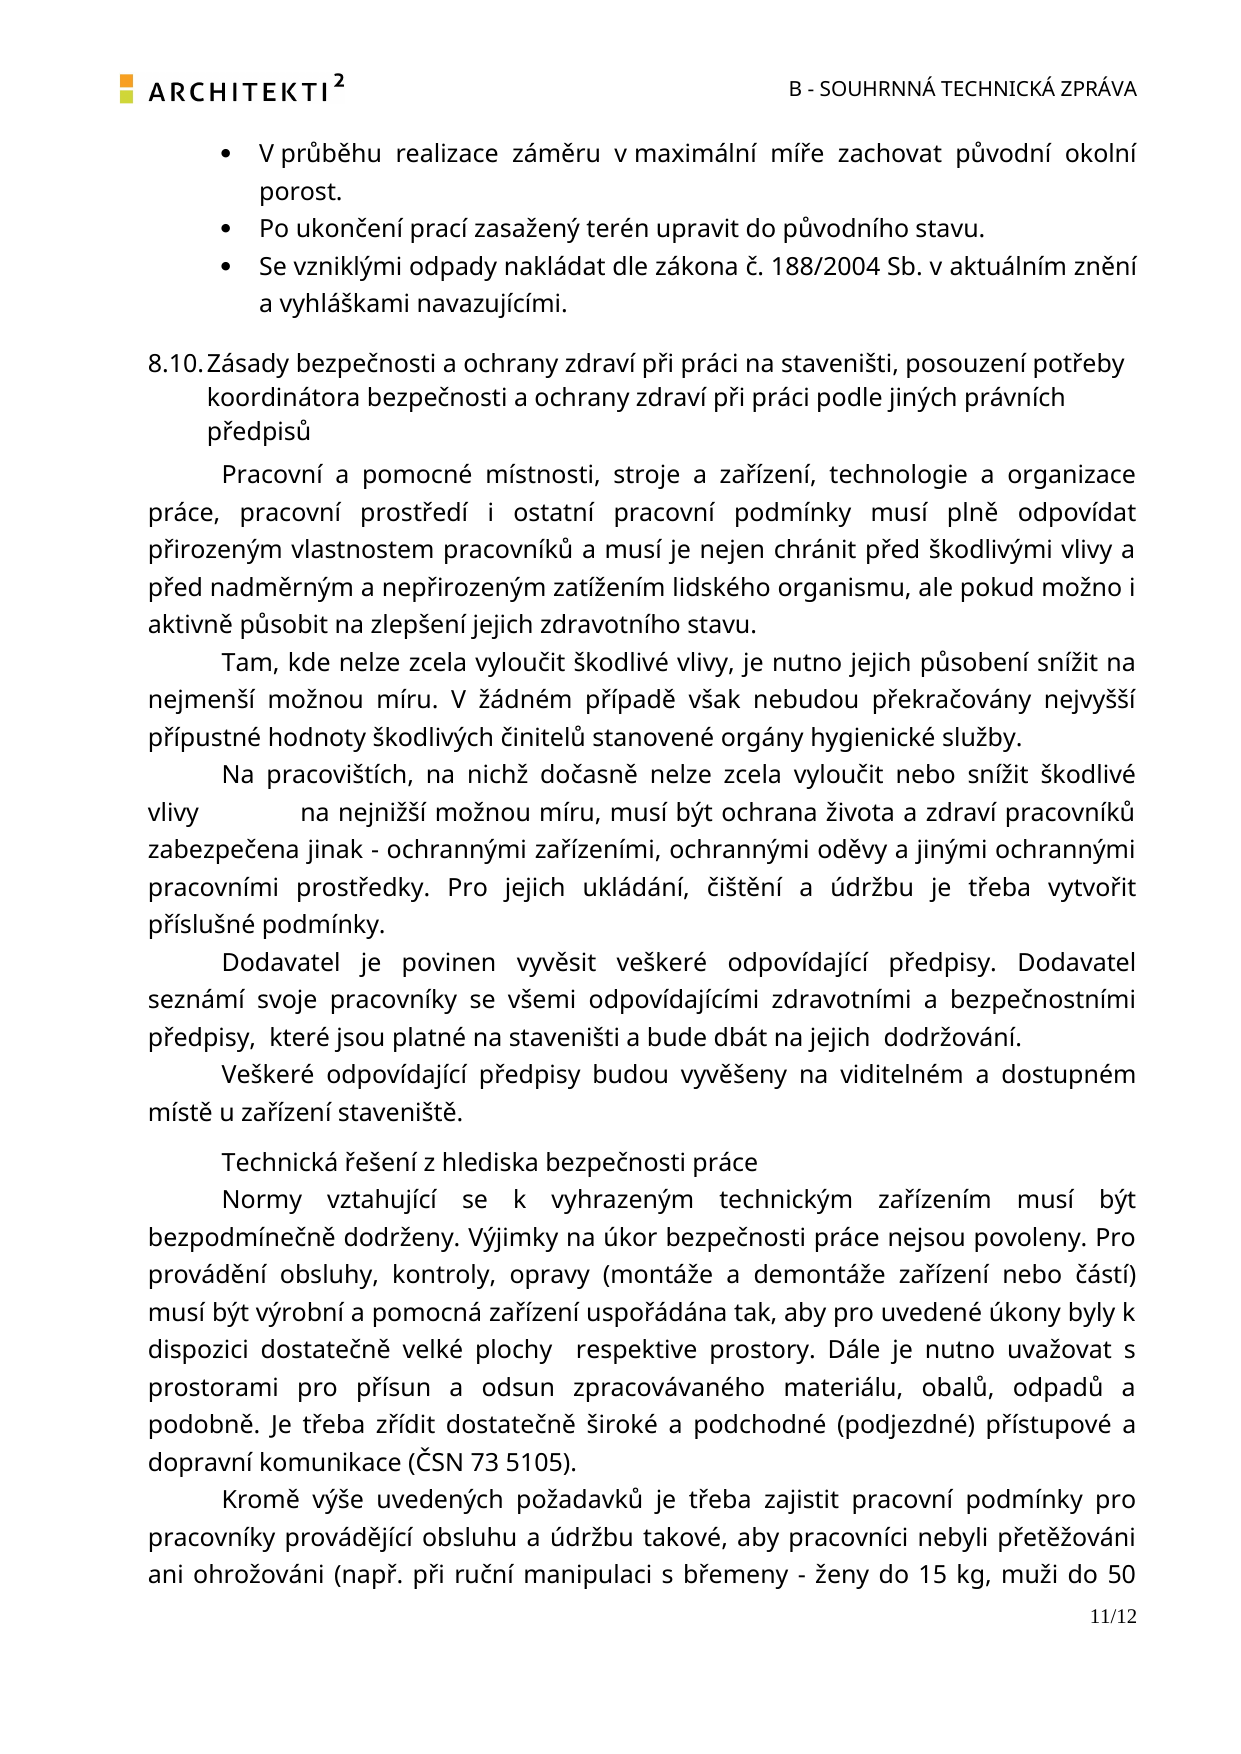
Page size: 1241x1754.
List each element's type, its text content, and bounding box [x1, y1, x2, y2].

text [148, 1479, 1137, 1591]
list Se vzniklými odpady nakládat dle zákona č. 188/2004 Sb. v aktuálním znění a vyhláškami navazujícími. [221, 245, 1137, 320]
text Tam, kde nelze zcela vyloučit škodlivé vlivy, je nutno jejich působení snížit na nejmenší možnou míru. V žádném případě však nebudou překračovány nejvyšší přípustné hodnoty škodlivých činitelů stanovené orgány hygienické služby. [148, 641, 1137, 754]
list Po ukončení prací zasažený terén upravit do původního stavu. [221, 208, 1137, 245]
text Normy vztahující se k vyhrazeným technickým zařízením musí být bezpodmínečně dodrženy. Výjimky na úkor bezpečnosti práce nejsou povoleny. Pro provádění obsluhy, kontroly, opravy (montáže a demontáže zařízení nebo částí) musí být výrobní a pomocná zařízení uspořádána tak, aby pro uvedené úkony byly k dispozici dostatečně velké plochy respektive prostory. Dále je nutno uvažovat s prostorami pro přísun a odsun zpracovávaného materiálu, obalů, odpadů a podobně. Je třeba zřídit dostatečně široké a podchodné (podjezdné) přístupové a dopravní komunikace (ČSN 73 5105). [148, 1179, 1137, 1479]
text Zásady bezpečnosti a ochrany zdraví při práci na staveništi, posouzení potřeby koordinátora bezpečnosti a ochrany zdraví při práci podle jiných právních předpisů [148, 345, 1137, 448]
list V průběhu realizace záměru v maximální míře zachovat původní okolní porost. [221, 133, 1137, 208]
text Na pracovištích, na nichž dočasně nelze zcela vyloučit nebo snížit škodlivé vlivy na nejnižší možnou míru, musí být ochrana života a zdraví pracovníků zabezpečena jinak - ochrannými zařízeními, ochrannými oděvy a jinými ochrannými pracovními prostředky. Pro jejich ukládání, čištění a údržbu je třeba vytvořit příslušné podmínky. [148, 754, 1137, 941]
text Dodavatel je povinen vyvěsit veškeré odpovídající předpisy. Dodavatel seznámí svoje pracovníky se všemi odpovídajícími zdravotními a bezpečnostními předpisy, které jsou platné na staveništi a bude dbát na jejich dodržování. [148, 941, 1137, 1054]
text Technická řešení z hlediska bezpečnosti práce [148, 1141, 1137, 1179]
text Pracovní a pomocné místnosti, stroje a zařízení, technologie a organizace práce, pracovní prostředí i ostatní pracovní podmínky musí plně odpovídat přirozeným vlastnostem pracovníků a musí je nejen chránit před škodlivými vlivy a před nadměrným a nepřirozeným zatížením lidského organismu, ale pokud možno i aktivně působit na zlepšení jejich zdravotního stavu. [148, 454, 1137, 641]
picture [119, 72, 346, 104]
text Veškeré odpovídající předpisy budou vyvěšeny na viditelném a dostupném místě u zařízení staveniště. [148, 1054, 1137, 1129]
